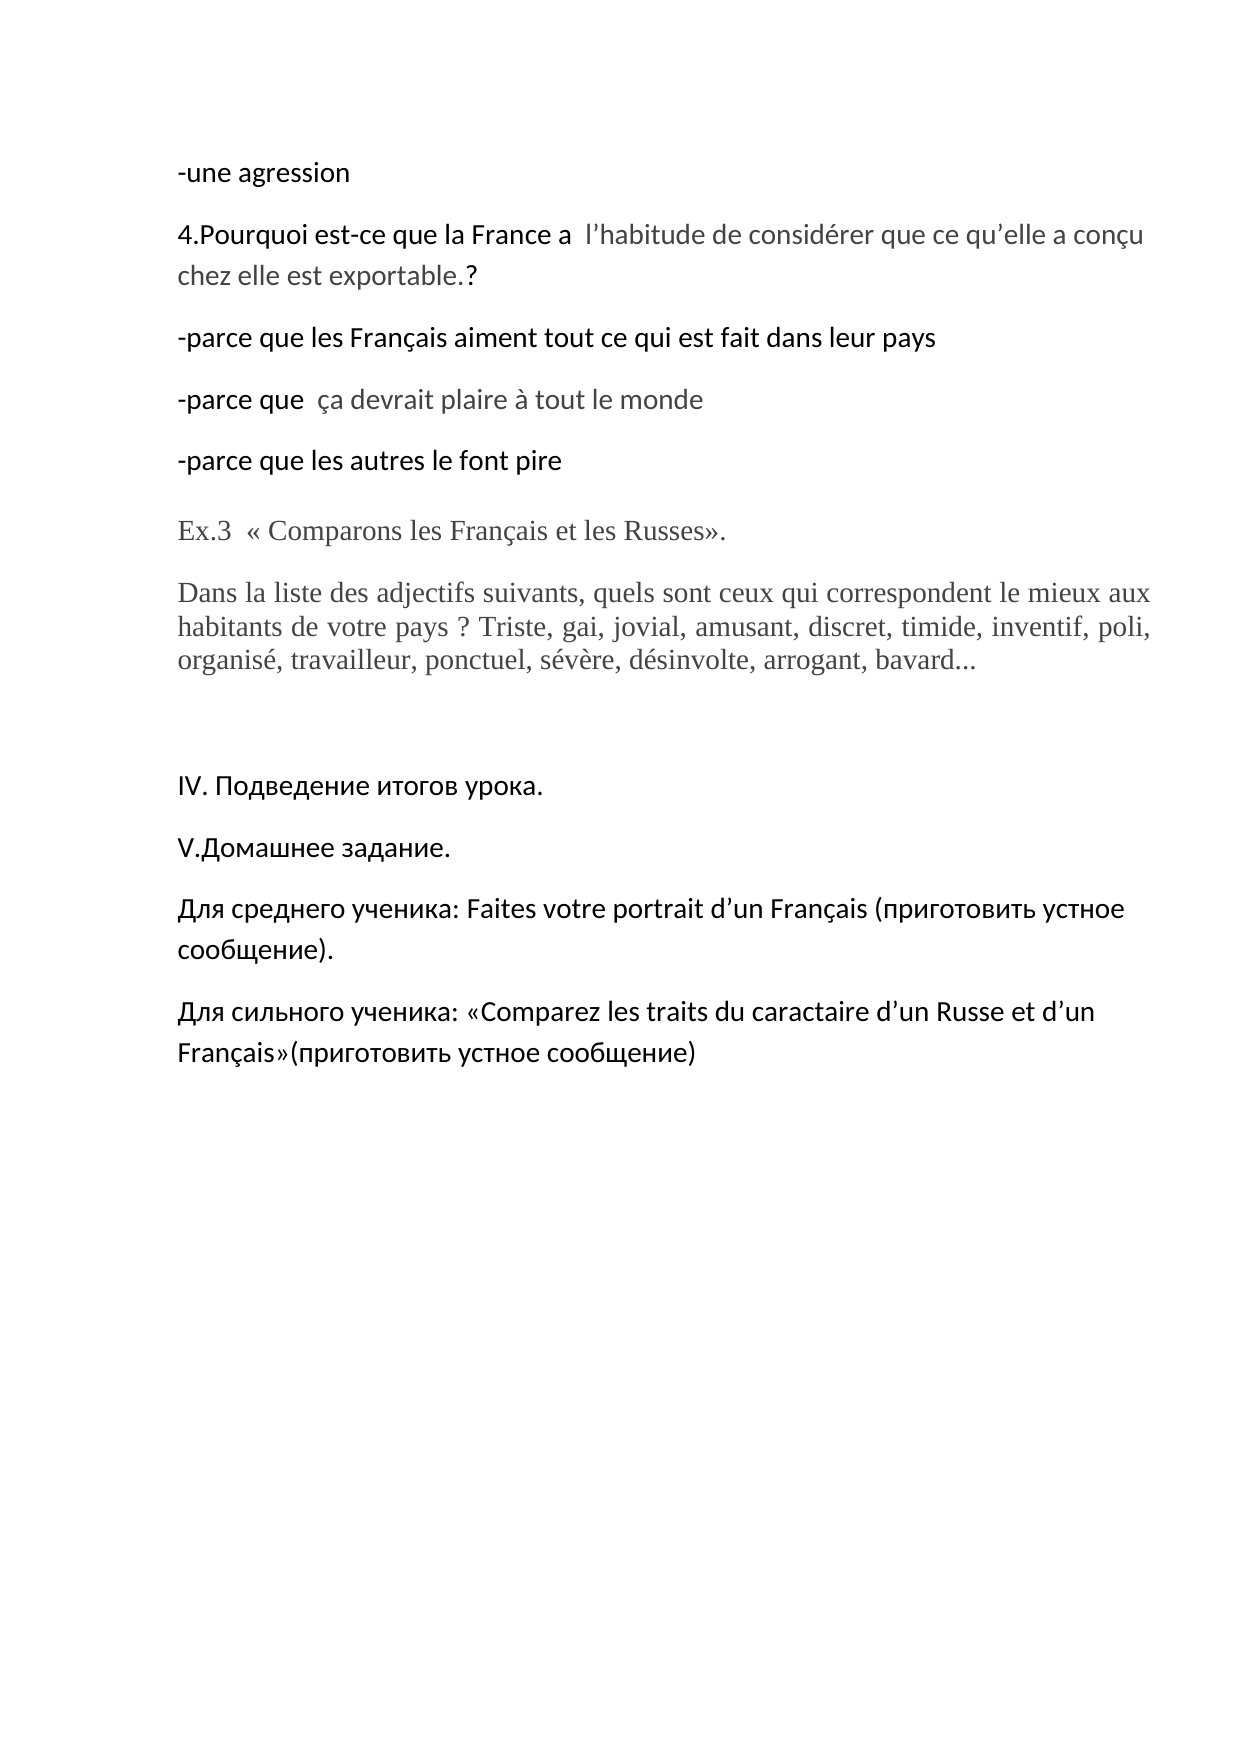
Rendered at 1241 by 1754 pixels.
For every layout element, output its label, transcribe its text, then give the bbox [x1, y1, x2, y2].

text 4.Pourquoi est-ce que la France a l’habitude de considérer que ce qu’elle a conçu chez elle est exportable.? [177, 216, 1152, 293]
text Для среднего ученика: Faites votre portrait d’un Franҫais (приготовить устное сообщение). [177, 890, 1152, 967]
text V.Домашнее задание. [177, 829, 1152, 864]
text Для сильного ученика: «Comparez les traits du caractaire d’un Russe et d’un Français»(приготовить устное сообщение) [177, 993, 1152, 1070]
text Ex.3 « Comparons les Franҫais et les Russes». [177, 513, 1152, 546]
text -parce que les Franҫais aiment tout ce qui est fait dans leur pays [177, 319, 1152, 354]
text IV. Подведение итогов урока. [177, 767, 1152, 802]
text Dans la liste des adjectifs suivants, quels sont ceux qui correspondent le mieux aux habitants de votre pays ? Triste, gai, jovial, amusant, discret, timide, inventif, poli, organisé, travailleur, ponctuel, sévère, désinvolte, arrogant, bavard... [177, 575, 1152, 676]
text -une agression [177, 154, 1152, 190]
text -parce que ça devrait plaire à tout le monde [177, 381, 1152, 416]
text -parce que les autres le font pire [177, 442, 1152, 478]
